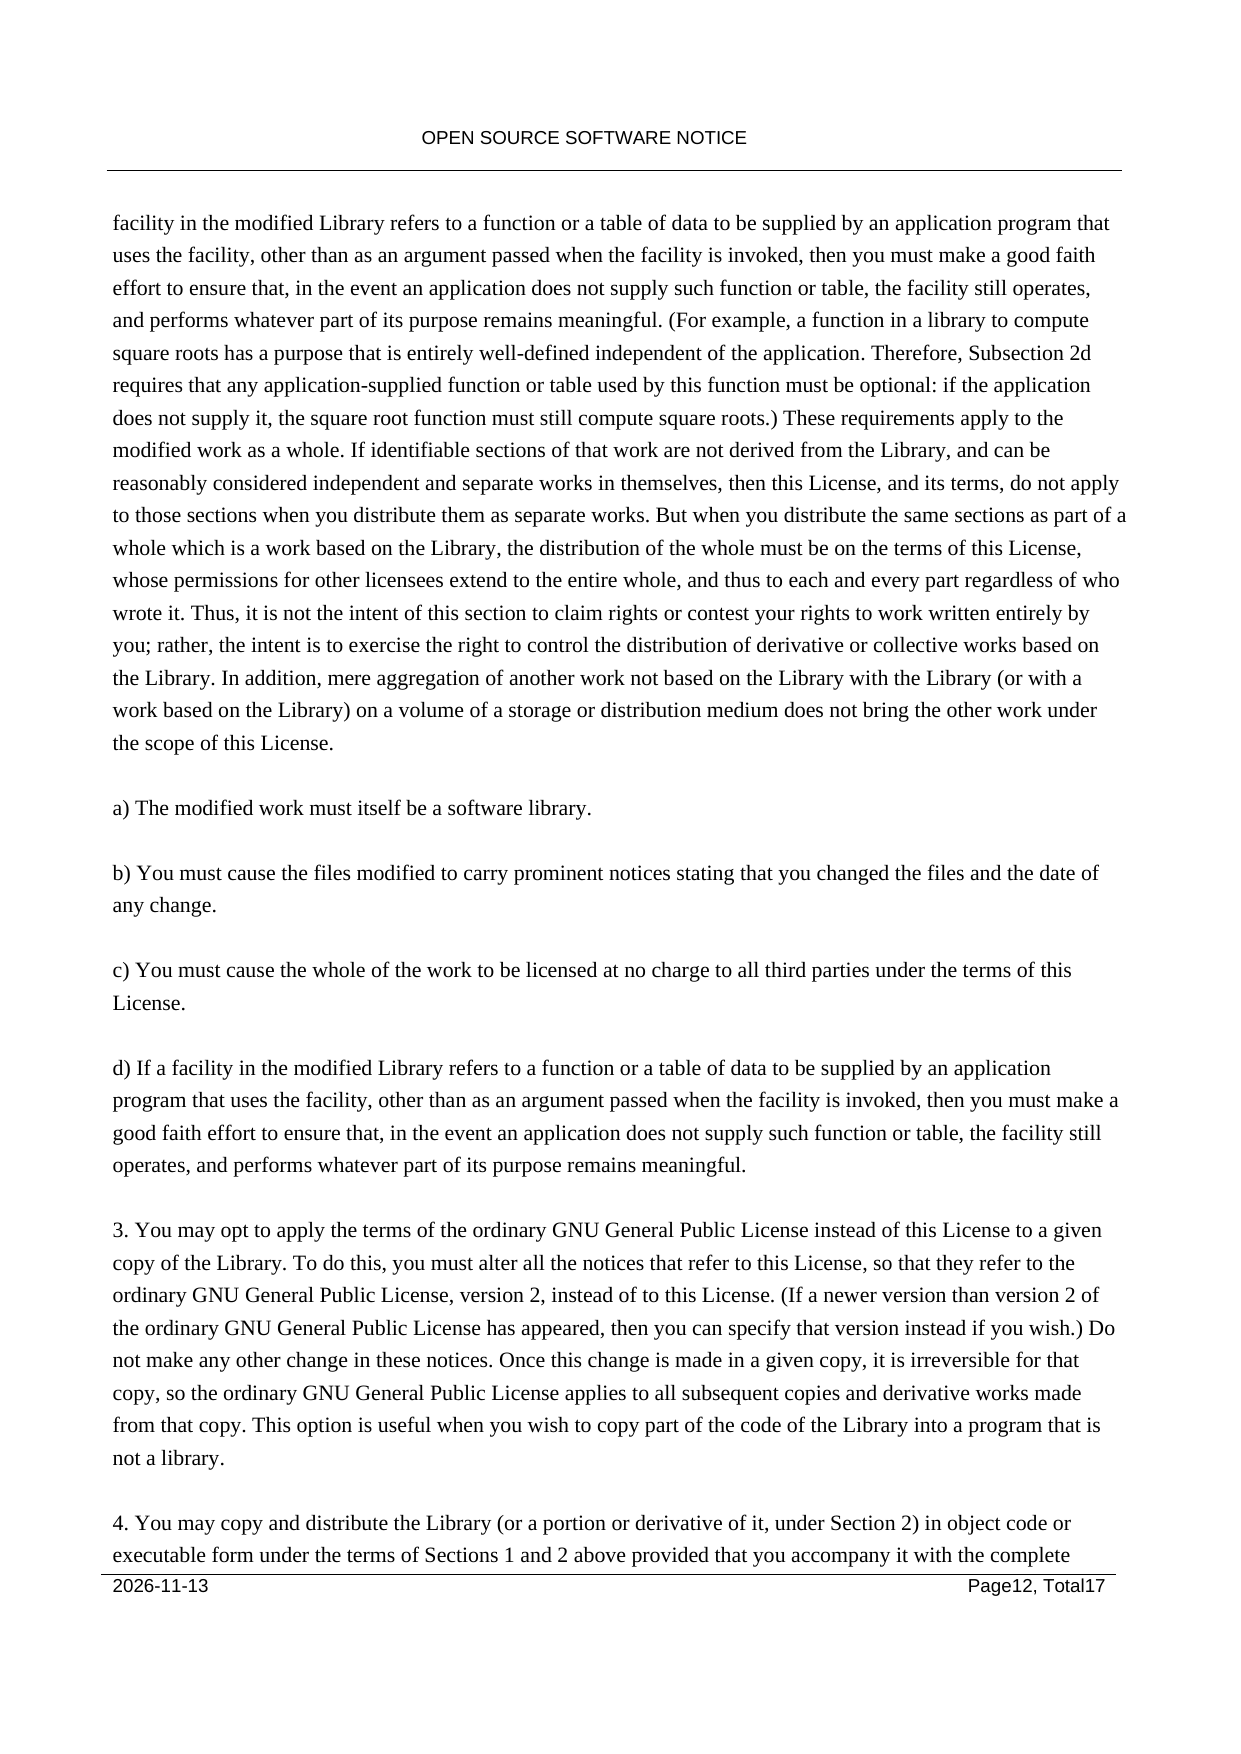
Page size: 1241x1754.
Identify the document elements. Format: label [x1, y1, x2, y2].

text [112, 206, 1128, 1571]
